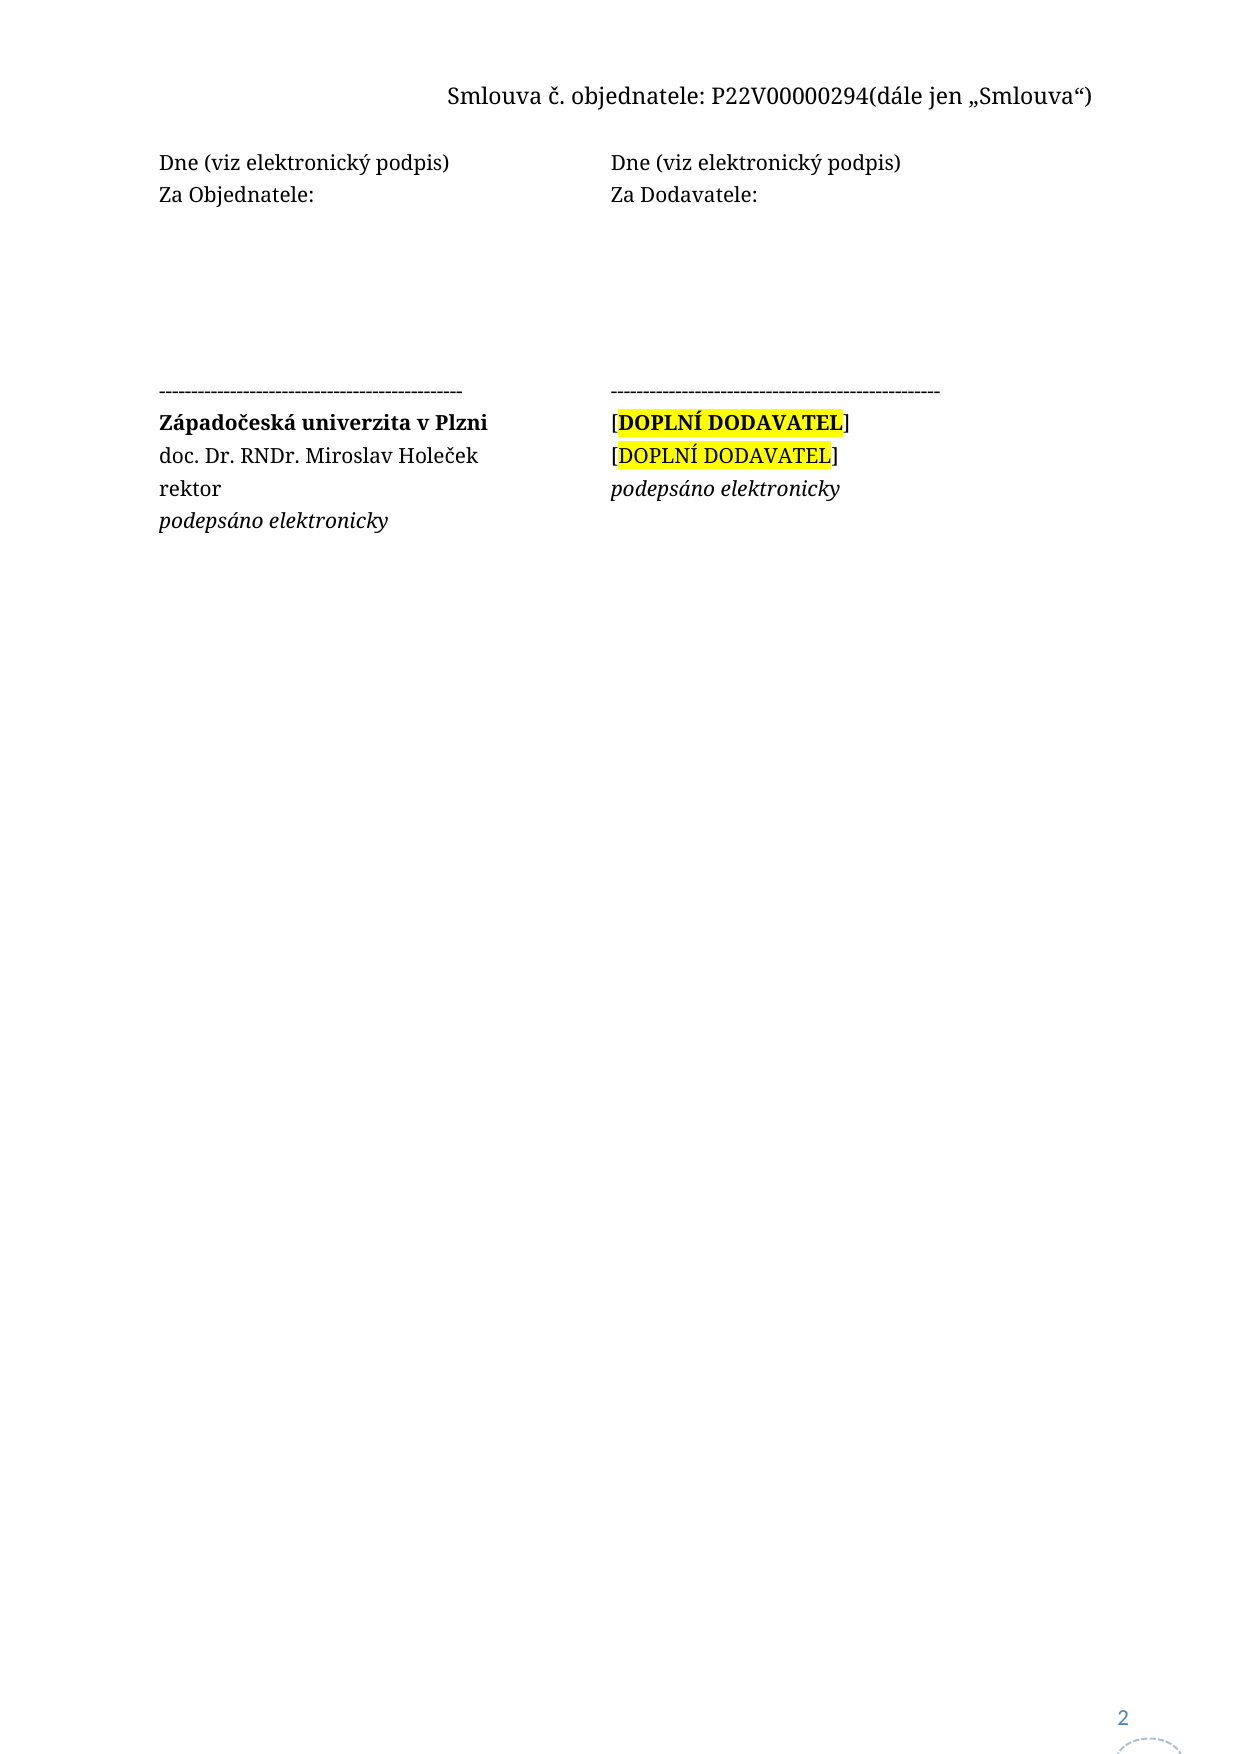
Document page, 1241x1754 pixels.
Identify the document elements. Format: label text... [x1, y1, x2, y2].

table_header Dne (viz elektronický podpis) Za Objednatele: ----------------------------------------------- Západočeská univerzita v Plzni doc. Dr. RNDr. Miroslav Holeček rektor podepsáno elektronicky [148, 148, 599, 539]
table_header Dne (viz elektronický podpis) Za Dodavatele: --------------------------------------------------- [DOPLNÍ DODAVATEL] [DOPLNÍ DODAVATEL] podepsáno elektronicky [599, 148, 1051, 539]
